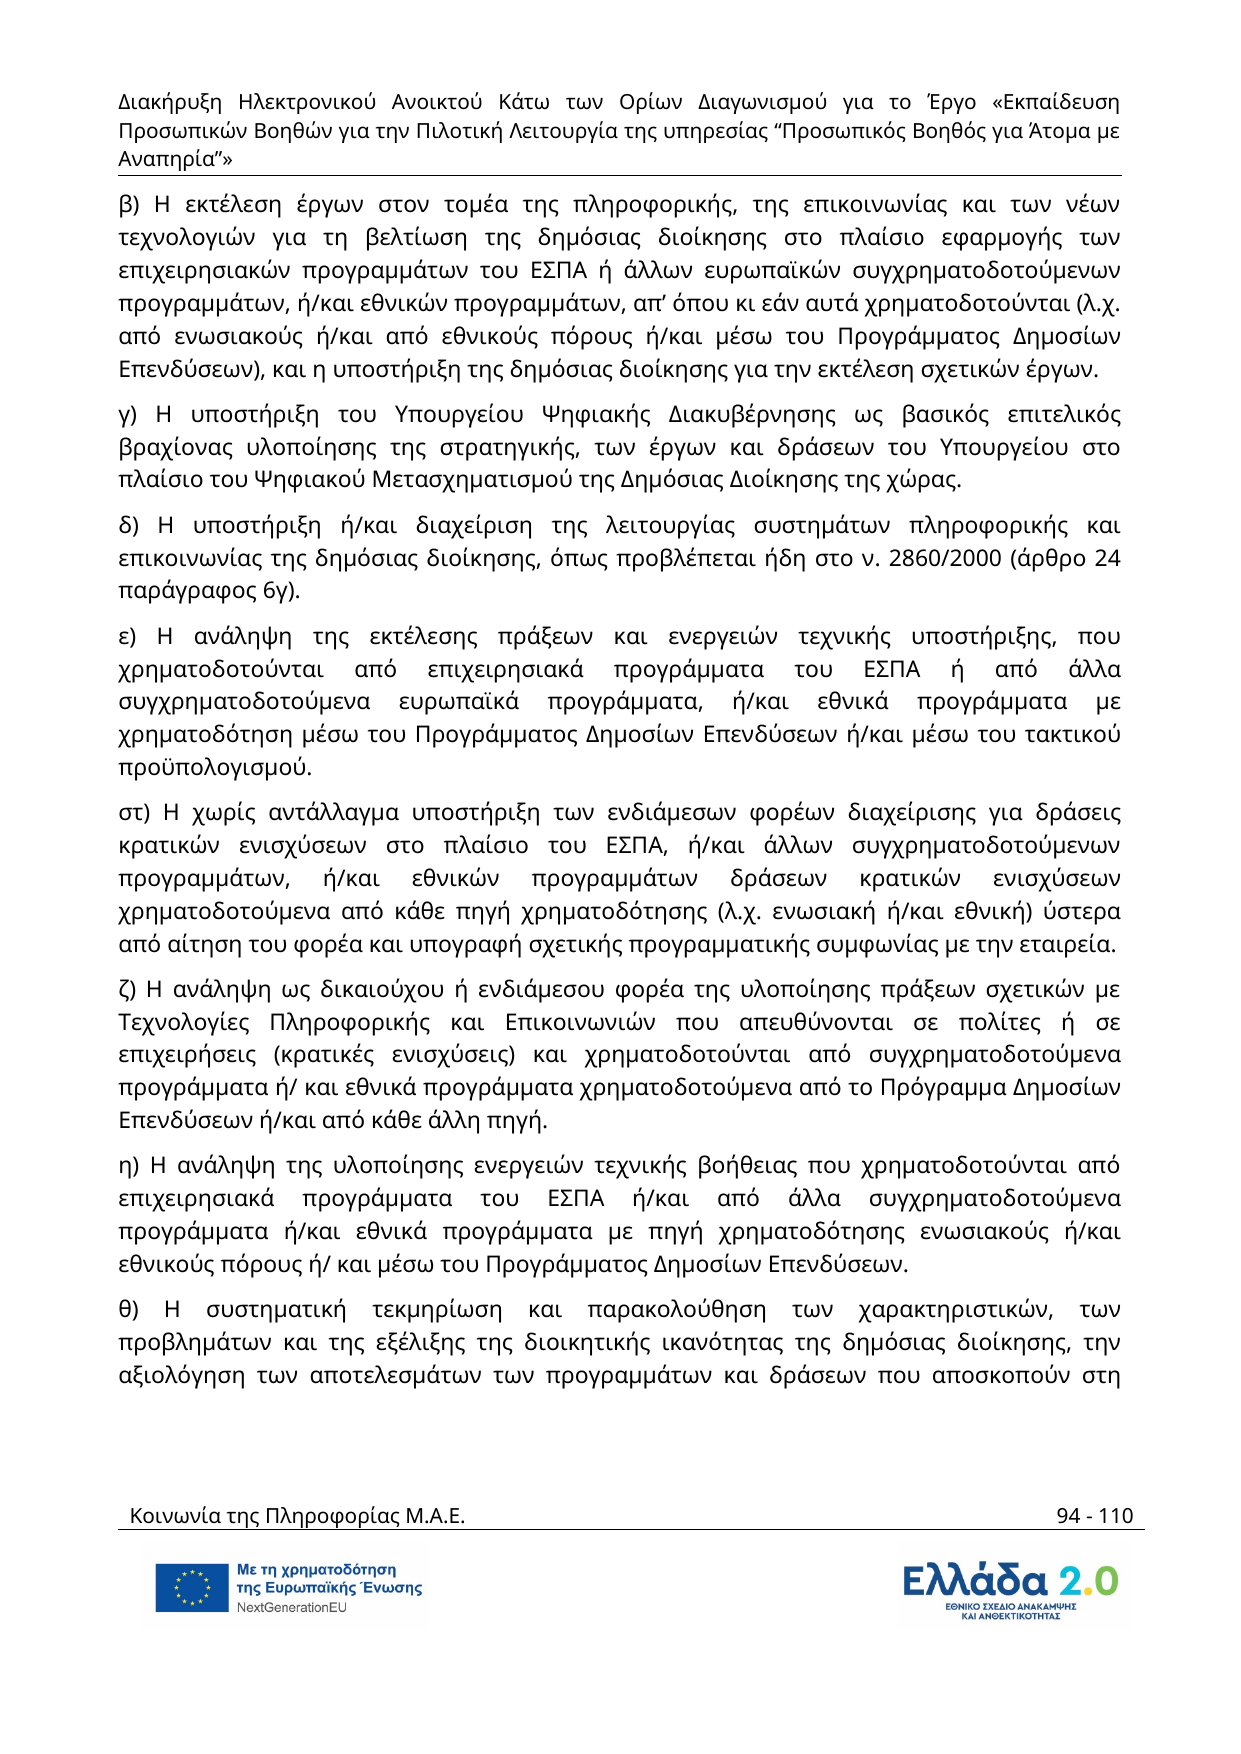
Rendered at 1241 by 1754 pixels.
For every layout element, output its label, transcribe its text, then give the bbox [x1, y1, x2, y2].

text η) Η ανάληψη της υλοποίησης ενεργειών τεχνικής βοήθειας που χρηματοδοτούνται από επιχειρησιακά προγράμματα του ΕΣΠΑ ή/και από άλλα συγχρηματοδοτούμενα προγράμματα ή/και εθνικά προγράμματα με πηγή χρηματοδότησης ενωσιακούς ή/και εθνικούς πόρους ή/ και μέσω του Προγράμματος Δημοσίων Επενδύσεων. [118, 1149, 1122, 1279]
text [118, 1293, 1122, 1390]
text στ) Η χωρίς αντάλλαγμα υποστήριξη των ενδιάμεσων φορέων διαχείρισης για δράσεις κρατικών ενισχύσεων στο πλαίσιο του ΕΣΠΑ, ή/και άλλων συγχρηματοδοτούμενων προγραμμάτων, ή/και εθνικών προγραμμάτων δράσεων κρατικών ενισχύσεων χρηματοδοτούμενα από κάθε πηγή χρηματοδότησης (λ.χ. ενωσιακή ή/και εθνική) ύστερα από αίτηση του φορέα και υπογραφή σχετικής προγραμματικής συμφωνίας με την εταιρεία. [118, 796, 1122, 959]
text ζ) Η ανάληψη ως δικαιούχου ή ενδιάμεσου φορέα της υλοποίησης πράξεων σχετικών με Τεχνολογίες Πληροφορικής και Επικοινωνιών που απευθύνονται σε πολίτες ή σε επιχειρήσεις (κρατικές ενισχύσεις) και χρηματοδοτούνται από συγχρηματοδοτούμενα προγράμματα ή/ και εθνικά προγράμματα χρηματοδοτούμενα από το Πρόγραμμα Δημοσίων Επενδύσεων ή/και από κάθε άλλη πηγή. [118, 973, 1122, 1135]
text ε) Η ανάληψη της εκτέλεσης πράξεων και ενεργειών τεχνικής υποστήριξης, που χρηματοδοτούνται από επιχειρησιακά προγράμματα του ΕΣΠΑ ή από άλλα συγχρηματοδοτούμενα ευρωπαϊκά προγράμματα, ή/και εθνικά προγράμματα με χρηματοδότηση μέσω του Προγράμματος Δημοσίων Επενδύσεων ή/και μέσω του τακτικού προϋπολογισμού. [118, 620, 1122, 782]
text β) Η εκτέλεση έργων στον τομέα της πληροφορικής, της επικοινωνίας και των νέων τεχνολογιών για τη βελτίωση της δημόσιας διοίκησης στο πλαίσιο εφαρμογής των επιχειρησιακών προγραμμάτων του ΕΣΠΑ ή άλλων ευρωπαϊκών συγχρηματοδοτούμενων προγραμμάτων, ή/και εθνικών προγραμμάτων, απ’ όπου κι εάν αυτά χρηματοδοτούνται (λ.χ. από ενωσιακούς ή/και από εθνικούς πόρους ή/και μέσω του Προγράμματος Δημοσίων Επενδύσεων), και η υποστήριξη της δημόσιας διοίκησης για την εκτέλεση σχετικών έργων. [118, 188, 1122, 384]
text δ) Η υποστήριξη ή/και διαχείριση της λειτουργίας συστημάτων πληροφορικής και επικοινωνίας της δημόσιας διοίκησης, όπως προβλέπεται ήδη στο ν. 2860/2000 (άρθρο 24 παράγραφος 6γ). [118, 509, 1122, 606]
text γ) Η υποστήριξη του Υπουργείου Ψηφιακής Διακυβέρνησης ως βασικός επιτελικός βραχίονας υλοποίησης της στρατηγικής, των έργων και δράσεων του Υπουργείου στο πλαίσιο του Ψηφιακού Μετασχηματισμού της Δημόσιας Διοίκησης της χώρας. [118, 398, 1122, 495]
